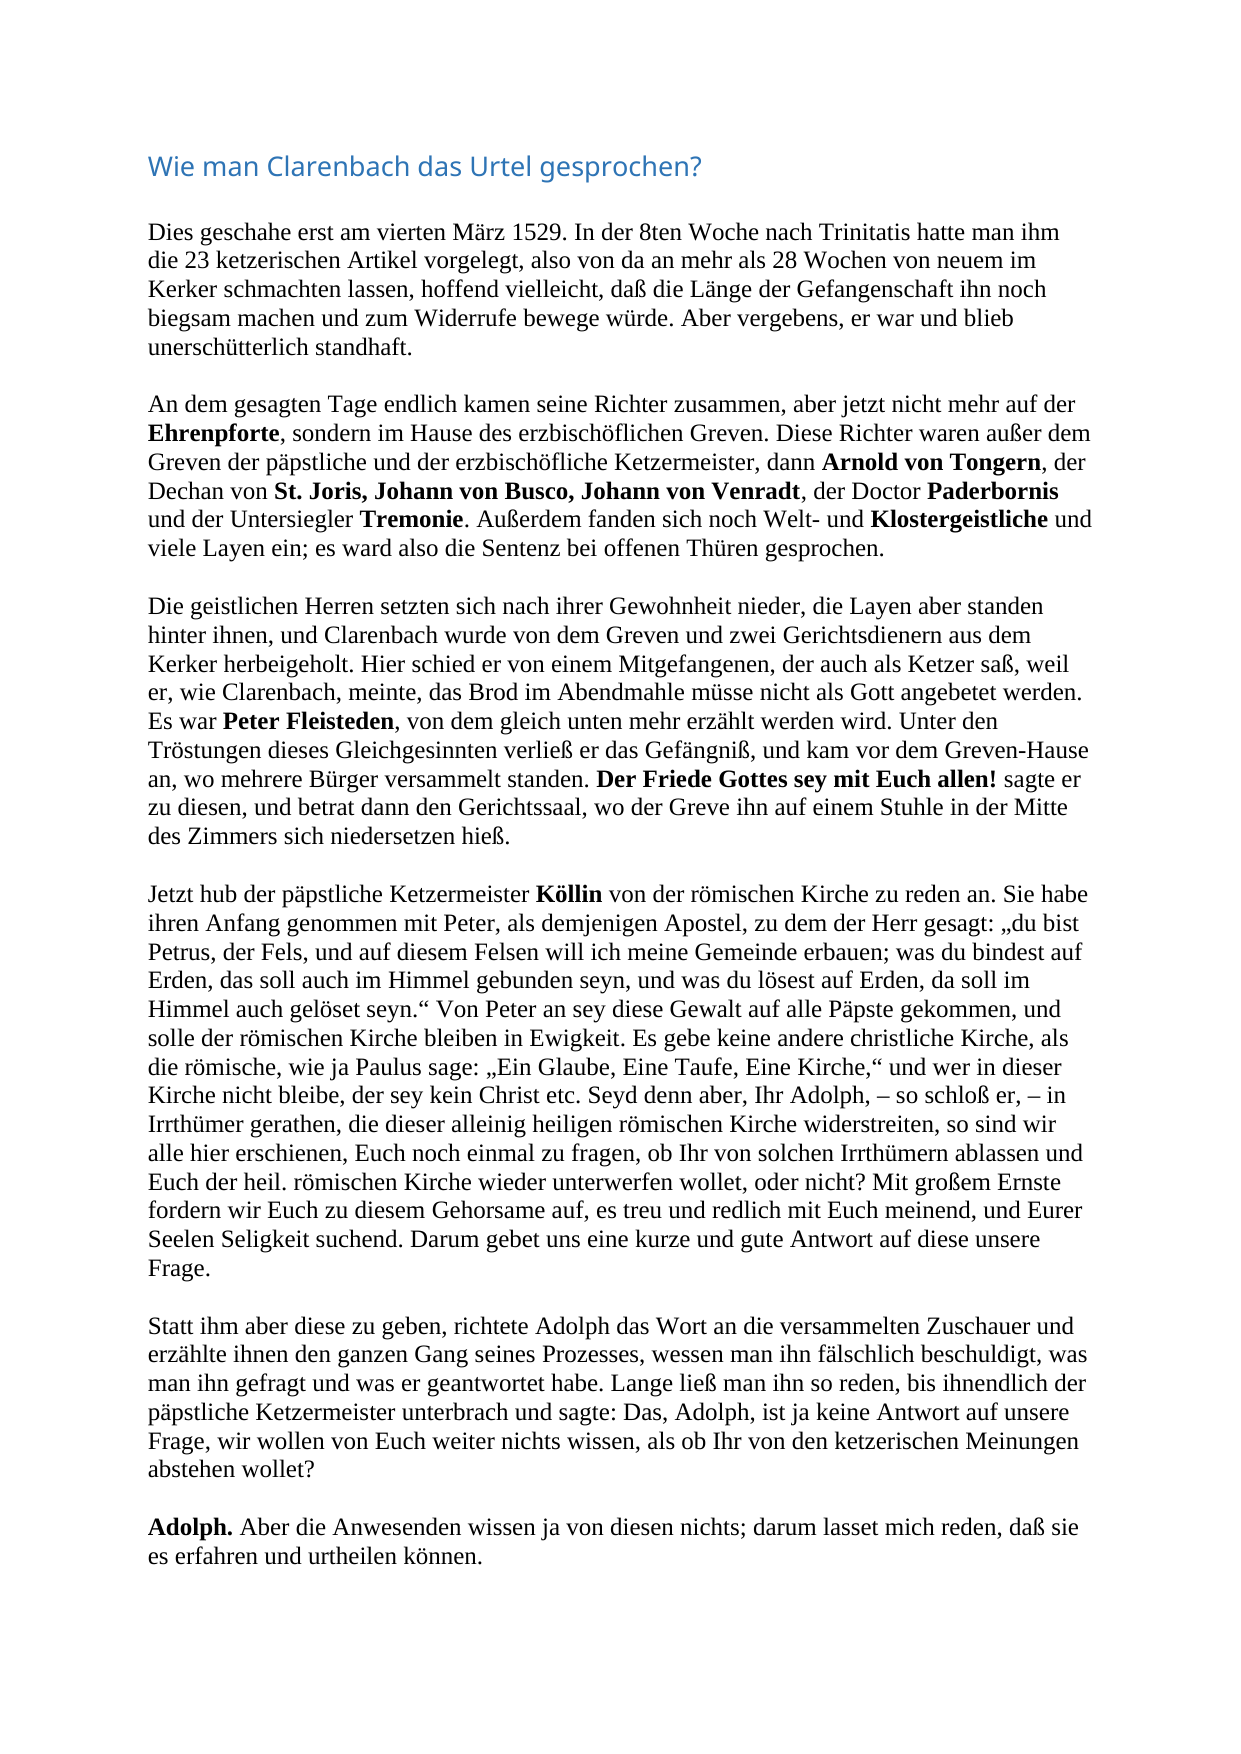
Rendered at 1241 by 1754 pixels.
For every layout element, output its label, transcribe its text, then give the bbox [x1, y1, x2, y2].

text Dies geschahe erst am vierten März 1529. In der 8ten Woche nach Trinitatis hatte man ihm die 23 ketzerischen Artikel vorgelegt, also von da an mehr als 28 Wochen von neuem im Kerker schmachten lassen, hoffend vielleicht, daß die Länge der Gefangenschaft ihn noch biegsam machen und zum Widerrufe bewege würde. Aber vergebens, er war und blieb unerschütterlich standhaft. [148, 217, 1093, 360]
subtitle Wie man Clarenbach das Urtel gesprochen? [148, 148, 1093, 184]
text Statt ihm aber diese zu geben, richtete Adolph das Wort an die versammelten Zuschauer und erzählte ihnen den ganzen Gang seines Prozesses, wessen man ihn fälschlich beschuldigt, was man ihn gefragt und was er geantwortet habe. Lange ließ man ihn so reden, bis ihnendlich der päpstliche Ketzermeister unterbrach und sagte: Das, Adolph, ist ja keine Antwort auf unsere Frage, wir wollen von Euch weiter nichts wissen, als ob Ihr von den ketzerischen Meinungen abstehen wollet? [148, 1311, 1093, 1483]
text Jetzt hub der päpstliche Ketzermeister Köllin von der römischen Kirche zu reden an. Sie habe ihren Anfang genommen mit Peter, als demjenigen Apostel, zu dem der Herr gesagt: „du bist Petrus, der Fels, und auf diesem Felsen will ich meine Gemeinde erbauen; was du bindest auf Erden, das soll auch im Himmel gebunden seyn, und was du lösest auf Erden, da soll im Himmel auch gelöset seyn.“ Von Peter an sey diese Gewalt auf alle Päpste gekommen, und solle der römischen Kirche bleiben in Ewigkeit. Es gebe keine andere christliche Kirche, als die römische, wie ja Paulus sage: „Ein Glaube, Eine Taufe, Eine Kirche,“ und wer in dieser Kirche nicht bleibe, der sey kein Christ etc. Seyd denn aber, Ihr Adolph, – so schloß er, – in Irrthümer gerathen, die dieser alleinig heiligen römischen Kirche widerstreiten, so sind wir alle hier erschienen, Euch noch einmal zu fragen, ob Ihr von solchen Irrthümern ablassen und Euch der heil. römischen Kirche wieder unterwerfen wollet, oder nicht? Mit großem Ernste fordern wir Euch zu diesem Gehorsame auf, es treu und redlich mit Euch meinend, und Eurer Seelen Seligkeit suchend. Darum gebet uns eine kurze und gute Antwort auf diese unsere Frage. [148, 879, 1093, 1282]
text An dem gesagten Tage endlich kamen seine Richter zusammen, aber jetzt nicht mehr auf der Ehrenpforte, sondern im Hause des erzbischöflichen Greven. Diese Richter waren außer dem Greven der päpstliche und der erzbischöfliche Ketzermeister, dann Arnold von Tongern, der Dechan von St. Joris, Johann von Busco, Johann von Venradt, der Doctor Paderbornis und der Untersiegler Tremonie. Außerdem fanden sich noch Welt- und Klostergeistliche und viele Layen ein; es ward also die Sentenz bei offenen Thüren gesprochen. [148, 389, 1093, 562]
text Die geistlichen Herren setzten sich nach ihrer Gewohnheit nieder, die Layen aber standen hinter ihnen, und Clarenbach wurde von dem Greven und zwei Gerichtsdienern aus dem Kerker herbeigeholt. Hier schied er von einem Mitgefangenen, der auch als Ketzer saß, weil er, wie Clarenbach, meinte, das Brod im Abendmahle müsse nicht als Gott angebetet werden. Es war Peter Fleisteden, von dem gleich unten mehr erzählt werden wird. Unter den Tröstungen dieses Gleichgesinnten verließ er das Gefängniß, und kam vor dem Greven-Hause an, wo mehrere Bürger versammelt standen. Der Friede Gottes sey mit Euch allen! sagte er zu diesen, und betrat dann den Gerichtssaal, wo der Greve ihn auf einem Stuhle in der Mitte des Zimmers sich niedersetzen hieß. [148, 591, 1093, 850]
text Adolph. Aber die Anwesenden wissen ja von diesen nichts; darum lasset mich reden, daß sie es erfahren und urtheilen können. [148, 1512, 1093, 1570]
